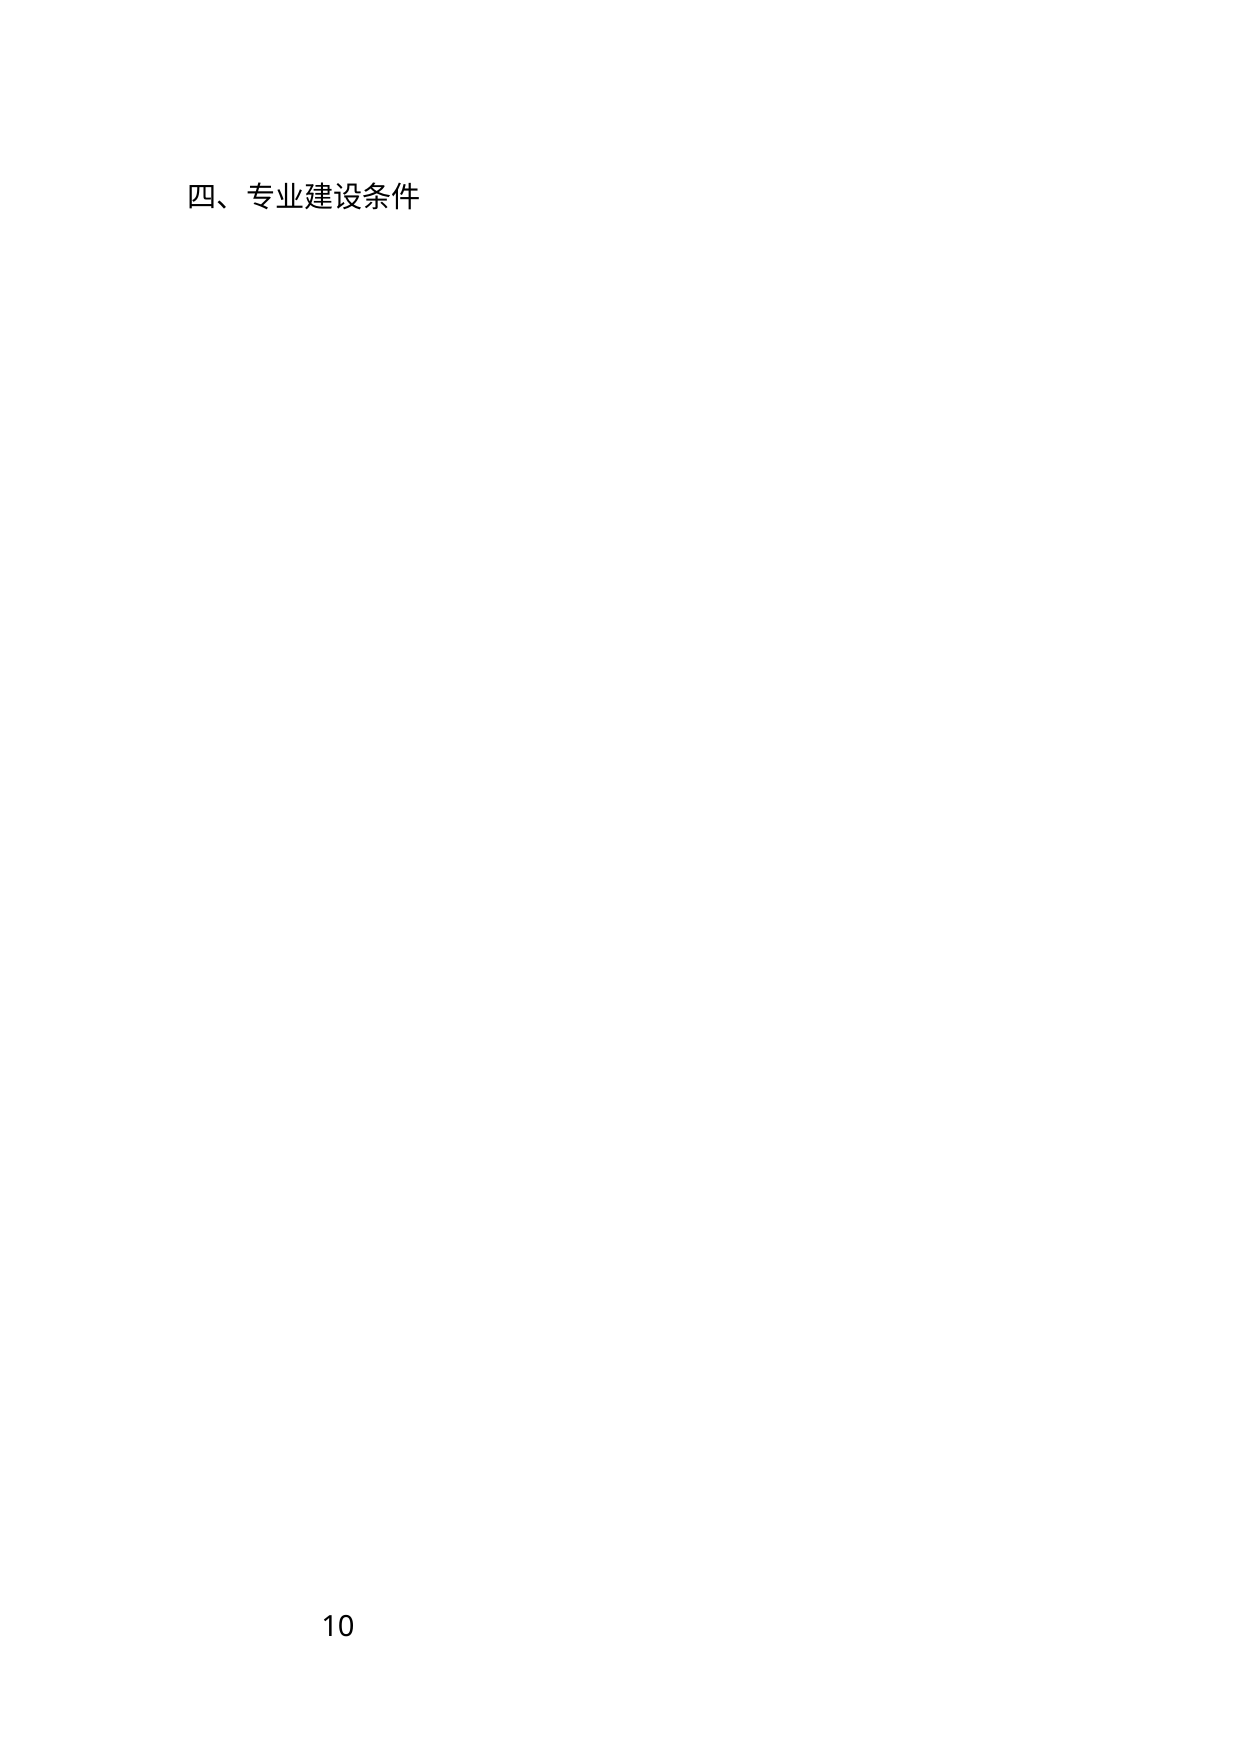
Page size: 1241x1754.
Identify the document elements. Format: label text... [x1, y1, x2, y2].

text 四、专业建设条件 [187, 162, 1053, 227]
